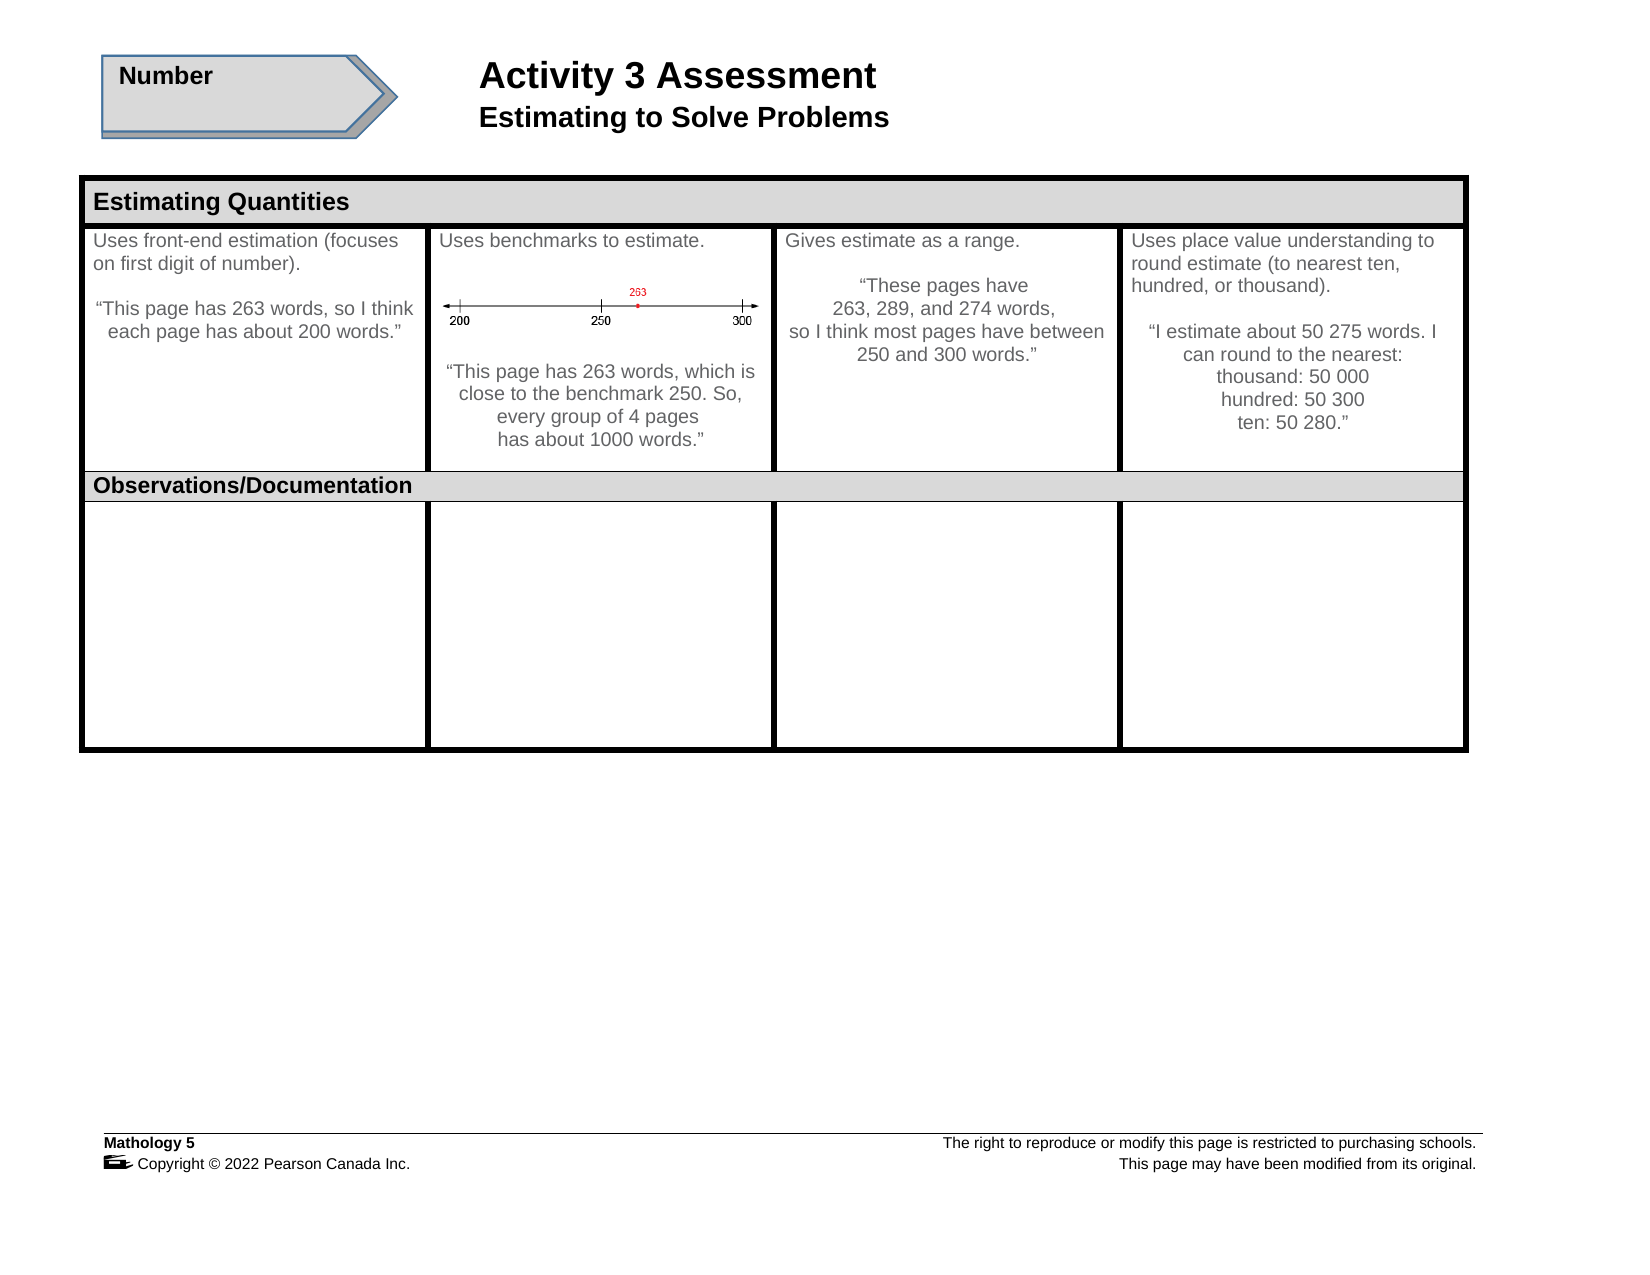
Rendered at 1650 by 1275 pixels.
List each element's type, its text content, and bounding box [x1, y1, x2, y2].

table_cell Gives estimate as a range. “These pages have 263, 289, and 274 words, so I think most pages have between 250 and 300 words.” [777, 229, 1117, 471]
table_cell [85, 502, 425, 747]
table_cell Observations/Documentation [85, 472, 1463, 501]
picture [103, 1155, 134, 1169]
table_header Estimating Quantities [85, 181, 1463, 223]
table_cell Uses front-end estimation (focuses on first digit of number). “This page has 263 words, so I think each page has about 200 words.” [85, 229, 425, 471]
picture [438, 274, 762, 337]
table_cell [1123, 502, 1463, 747]
table_cell [431, 502, 771, 747]
table_cell Uses benchmarks to estimate. “This page has 263 words, which is close to the benchmark 250. So, every group of 4 pages has about 1000 words.” [431, 229, 771, 471]
table_cell [777, 502, 1117, 747]
table_cell Uses place value understanding to round estimate (to nearest ten, hundred, or thousand). “I estimate about 50 275 words. I can round to the nearest: thousand: 50 000 hundred: 50 300 ten: 50 280.” [1123, 229, 1463, 471]
